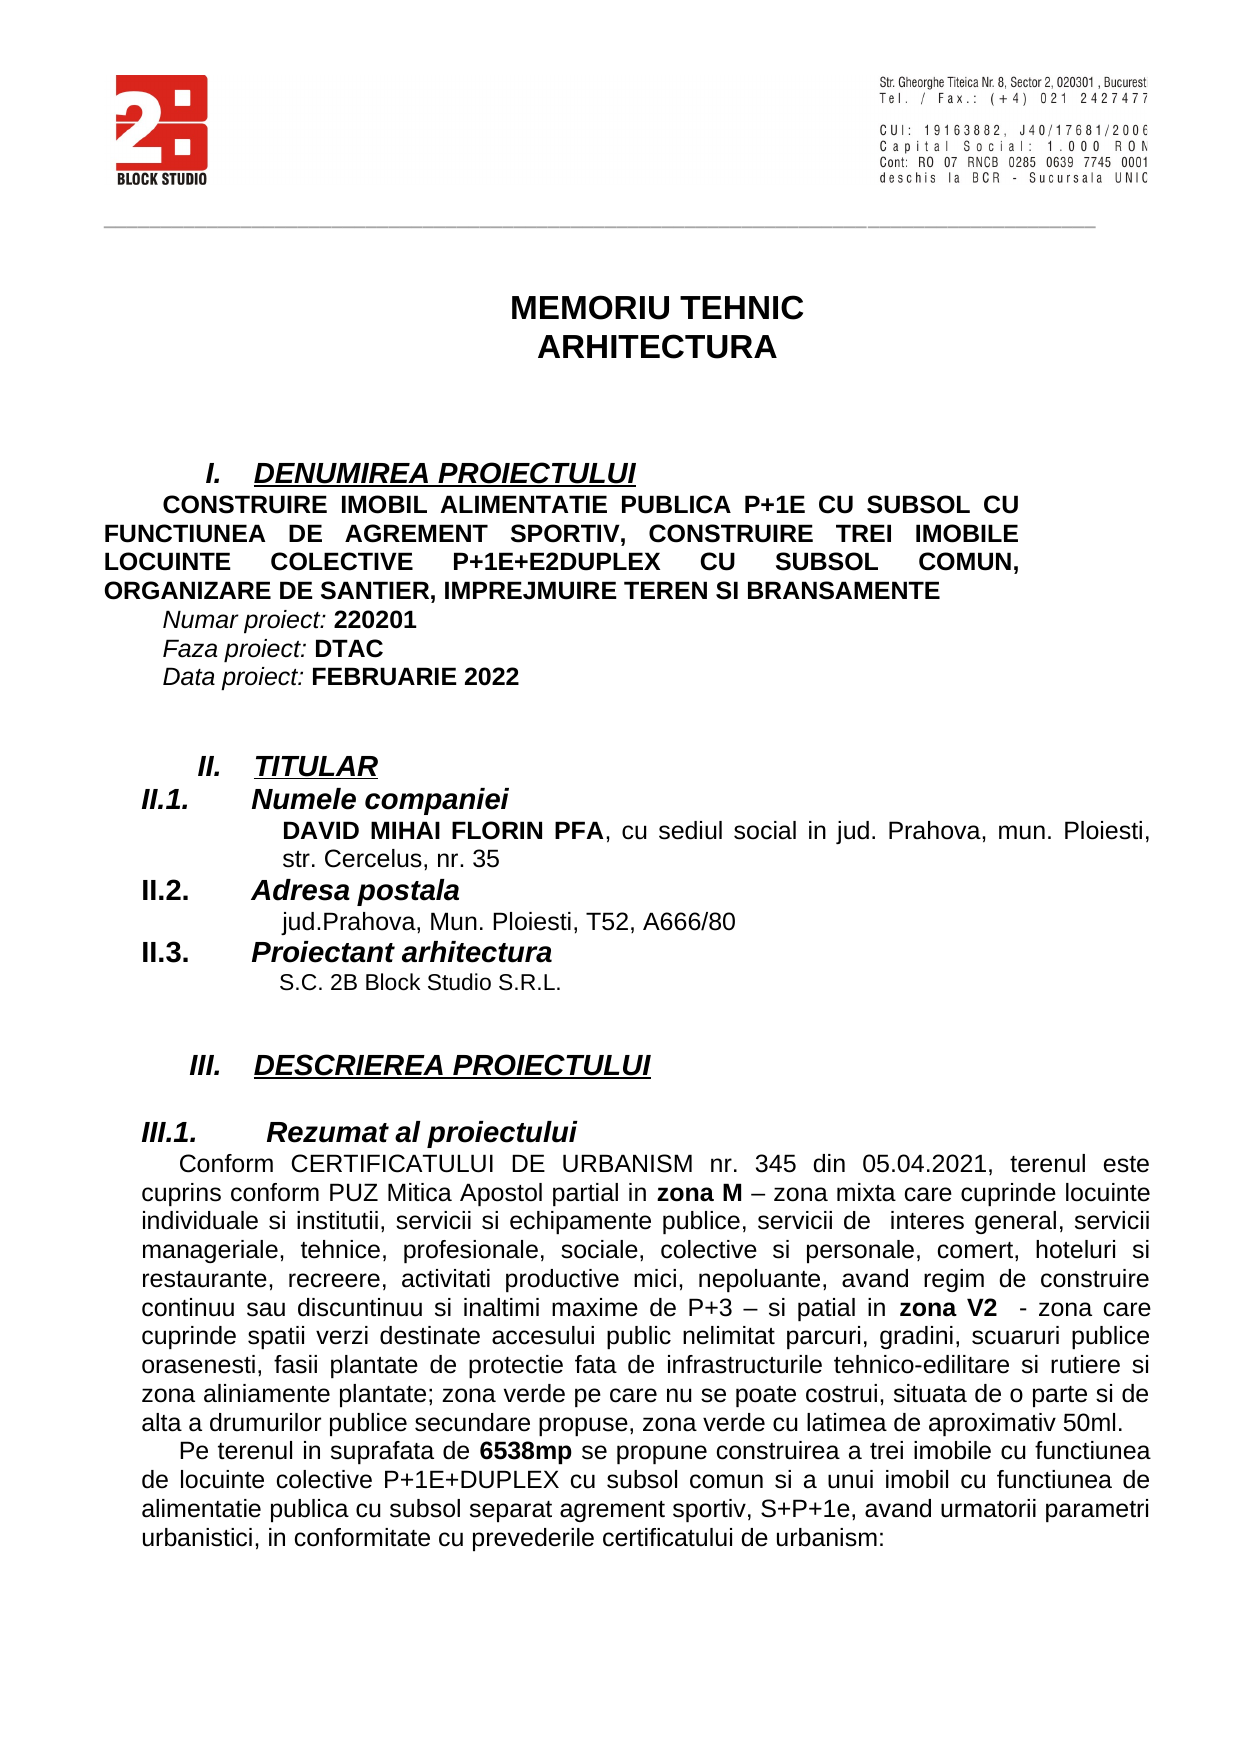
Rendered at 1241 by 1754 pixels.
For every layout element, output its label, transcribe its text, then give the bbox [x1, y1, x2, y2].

list Adresa postala [141, 873, 1152, 907]
text CONSTRUIRE IMOBIL ALIMENTATIE PUBLICA P+1E CU SUBSOL CU FUNCTIUNEA DE AGREMENT SPORTIV, CONSTRUIRE TREI IMOBILE LOCUINTE COLECTIVE P+1E+E2DUPLEX CU SUBSOL COMUN, ORGANIZARE DE SANTIER, IMPREJMUIRE TEREN SI BRANSAMENTE [103, 490, 1020, 605]
text Numar proiect: 220201 [103, 605, 1020, 634]
list DAVID MIHAI FLORIN PFA, cu sediul social in jud. Prahova, mun. Ploiesti, str. Cercelus, nr. 35 [282, 816, 1152, 873]
text S.C. 2B Block Studio S.R.L. [194, 969, 1152, 995]
list Numele companiei [141, 782, 1020, 816]
list Pe terenul in suprafata de 6538mp se propune construirea a trei imobile cu functiunea de locuinte colective P+1E+DUPLEX cu subsol comun si a unui imobil cu functiunea de alimentatie publica cu subsol separat agrement sportiv, S+P+1e, avand urmatorii parametri urbanistici, in conformitate cu prevederile certificatului de urbanism: [141, 1436, 1152, 1551]
list jud.Prahova, Mun. Ploiesti, T52, A666/80 [282, 907, 1020, 936]
list Rezumat al proiectului [141, 1115, 1020, 1149]
text ARHITECTURA [103, 327, 1152, 365]
list Conform CERTIFICATULUI DE URBANISM nr. 345 din 05.04.2021, terenul este cuprins conform PUZ Mitica Apostol partial in zona M – zona mixta care cuprinde locuinte individuale si institutii, servicii si echipamente publice, servicii de interes general, servicii manageriale, tehnice, profesionale, sociale, colective si personale, comert, hoteluri si restaurante, recreere, activitati productive mici, nepoluante, avand regim de construire continuu sau discuntinuu si inaltimi maxime de P+3 – si patial in zona V2 - zona care cuprinde spatii verzi destinate accesului public nelimitat parcuri, gradini, scuaruri publice orasenesti, fasii plantate de protectie fata de infrastructurile tehnico-edilitare si rutiere si zona aliniamente plantate; zona verde pe care nu se poate costrui, situata de o parte si de alta a drumurilor publice secundare propuse, zona verde cu latimea de aproximativ 50ml. [141, 1149, 1152, 1436]
text Data proiect: FEBRUARIE 2022 [103, 662, 1020, 691]
picture [103, 75, 1148, 185]
list Proiectant arhitectura [141, 936, 1020, 969]
list DESCRIEREA PROIECTULUI [103, 1048, 1020, 1082]
list DENUMIREA PROIECTULUI [103, 456, 1020, 490]
text Faza proiect: DTAC [103, 634, 1020, 662]
list TITULAR [103, 749, 1020, 782]
text MEMORIU TEHNIC [103, 288, 1152, 327]
